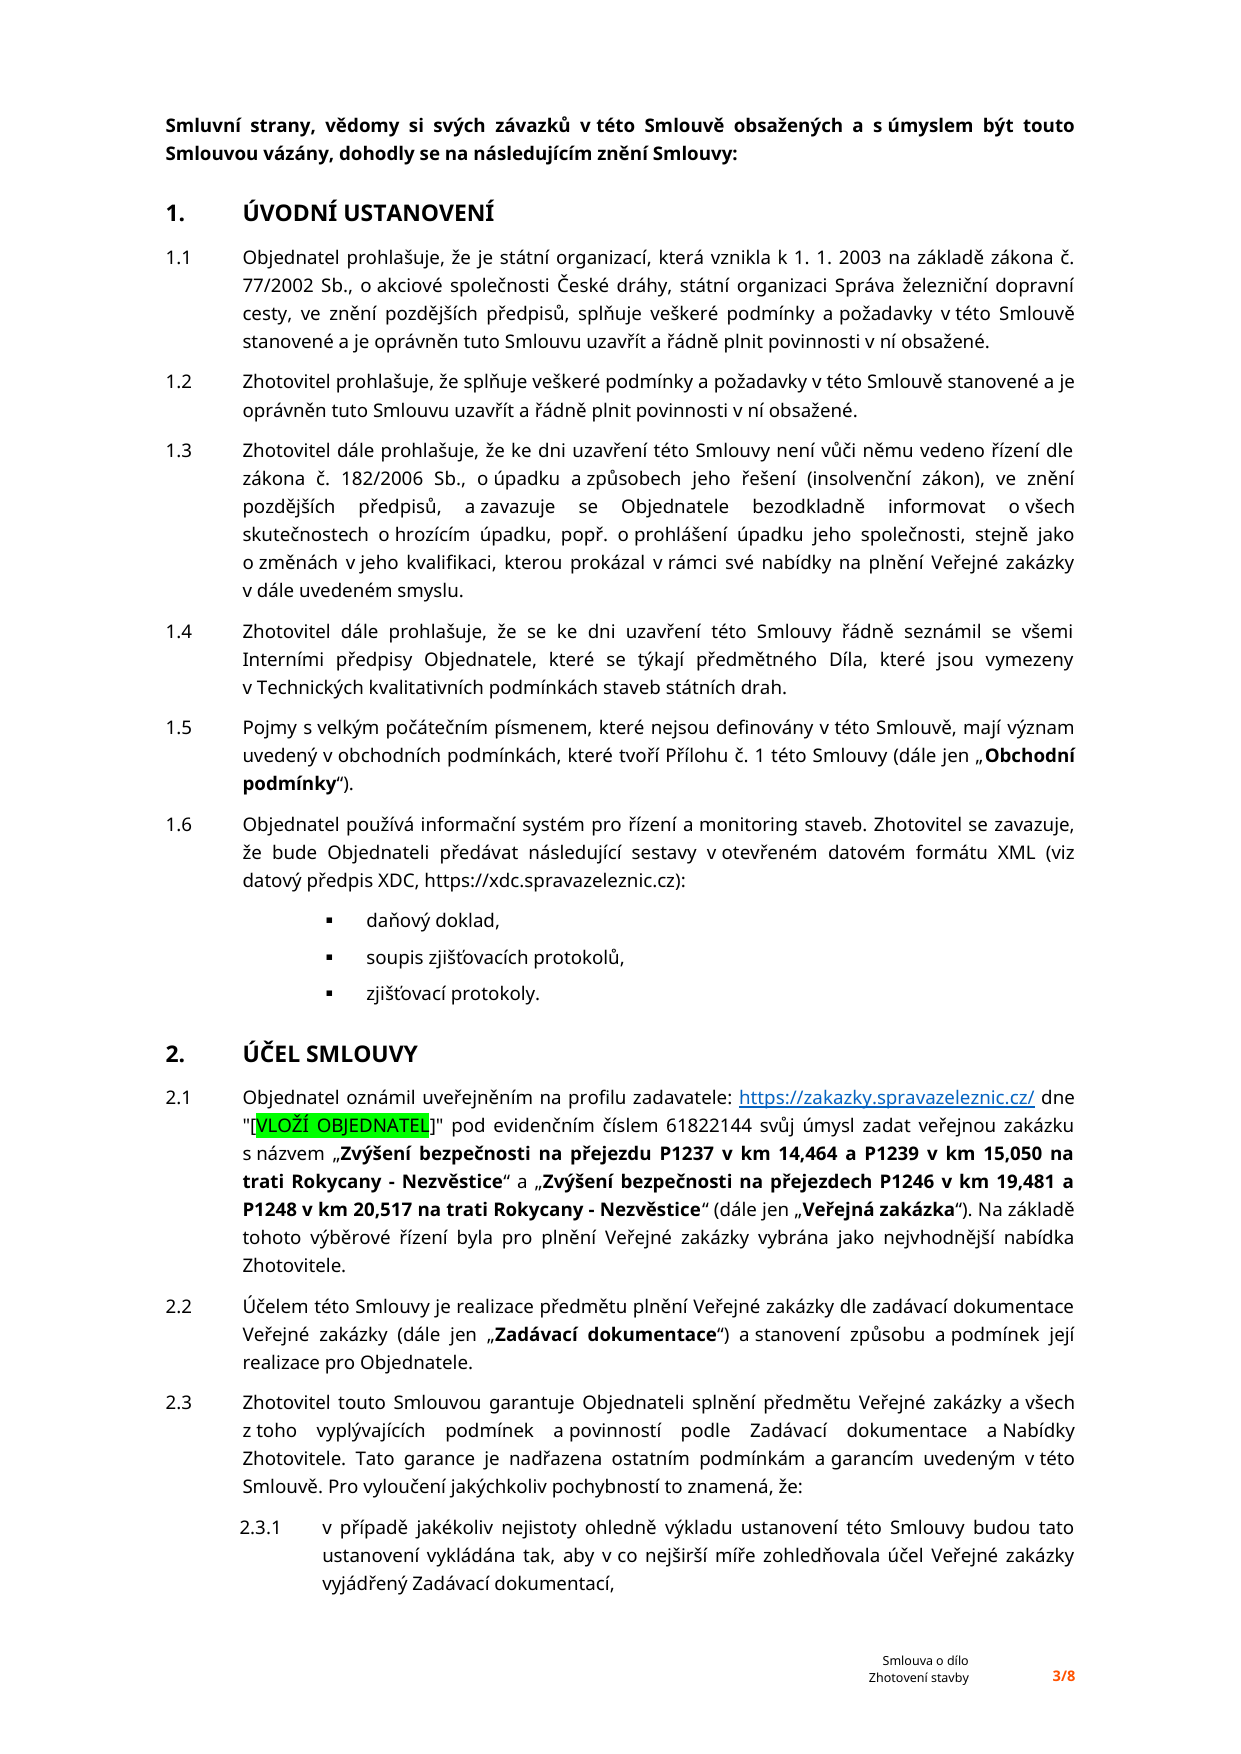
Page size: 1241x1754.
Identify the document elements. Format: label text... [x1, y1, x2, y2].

text Zhotovitel prohlašuje, že splňuje veškeré podmínky a požadavky v této Smlouvě stanovené a je oprávněn tuto Smlouvu uzavřít a řádně plnit povinnosti v ní obsažené. [165, 369, 1075, 422]
text zjišťovací protokoly. [325, 980, 1075, 1006]
text soupis zjišťovacích protokolů, [325, 944, 1075, 969]
text Pojmy s velkým počátečním písmenem, které nejsou definovány v této Smlouvě, mají význam uvedený v obchodních podmínkách, které tvoří Přílohu č. 1 této Smlouvy (dále jen „Obchodní podmínky“). [165, 714, 1075, 796]
text ÚVODNÍ USTANOVENÍ [165, 197, 1075, 229]
text Zhotovitel dále prohlašuje, že se ke dni uzavření této Smlouvy řádně seznámil se všemi Interními předpisy Objednatele, které se týkají předmětného Díla, které jsou vymezeny v Technických kvalitativních podmínkách staveb státních drah. [165, 618, 1075, 699]
text v případě jakékoliv nejistoty ohledně výkladu ustanovení této Smlouvy budou tato ustanovení vykládána tak, aby v co nejširší míře zohledňovala účel Veřejné zakázky vyjádřený Zadávací dokumentací, [239, 1514, 1075, 1596]
text Objednatel prohlašuje, že je státní organizací, která vznikla k 1. 1. 2003 na základě zákona č. 77/2002 Sb., o akciové společnosti České dráhy, státní organizaci Správa železniční dopravní cesty, ve znění pozdějších předpisů, splňuje veškeré podmínky a požadavky v této Smlouvě stanovené a je oprávněn tuto Smlouvu uzavřít a řádně plnit povinnosti v ní obsažené. [165, 244, 1075, 354]
text Objednatel používá informační systém pro řízení a monitoring staveb. Zhotovitel se zavazuje, že bude Objednateli předávat následující sestavy v otevřeném datovém formátu XML (viz datový předpis XDC, https://xdc.spravazeleznic.cz): [165, 811, 1075, 893]
text Objednatel oznámil uveřejněním na profilu zadavatele: https://zakazky.spravazeleznic.cz/ dne "[VLOŽÍ OBJEDNATEL]" pod evidenčním číslem 61822144 svůj úmysl zadat veřejnou zakázku s názvem „Zvýšení bezpečnosti na přejezdu P1237 v km 14,464 a P1239 v km 15,050 na trati Rokycany - Nezvěstice“ a „Zvýšení bezpečnosti na přejezdech P1246 v km 19,481 a P1248 v km 20,517 na trati Rokycany - Nezvěstice“ (dále jen „Veřejná zakázka“). Na základě tohoto výběrové řízení byla pro plnění Veřejné zakázky vybrána jako nejvhodnější nabídka Zhotovitele. [165, 1084, 1075, 1278]
text Zhotovitel dále prohlašuje, že ke dni uzavření této Smlouvy není vůči němu vedeno řízení dle zákona č. 182/2006 Sb., o úpadku a způsobech jeho řešení (insolvenční zákon), ve znění pozdějších předpisů, a zavazuje se Objednatele bezodkladně informovat o všech skutečnostech o hrozícím úpadku, popř. o prohlášení úpadku jeho společnosti, stejně jako o změnách v jeho kvalifikaci, kterou prokázal v rámci své nabídky na plnění Veřejné zakázky v dále uvedeném smyslu. [165, 437, 1075, 603]
text Zhotovitel touto Smlouvou garantuje Objednateli splnění předmětu Veřejné zakázky a všech z toho vyplývajících podmínek a povinností podle Zadávací dokumentace a Nabídky Zhotovitele. Tato garance je nadřazena ostatním podmínkám a garancím uvedeným v této Smlouvě. Pro vyloučení jakýchkoliv pochybností to znamená, že: [165, 1390, 1075, 1499]
text Smluvní strany, vědomy si svých závazků v této Smlouvě obsažených a s úmyslem být touto Smlouvou vázány, dohodly se na následujícím znění Smlouvy: [165, 112, 1075, 166]
text Účelem této Smlouvy je realizace předmětu plnění Veřejné zakázky dle zadávací dokumentace Veřejné zakázky (dále jen „Zadávací dokumentace“) a stanovení způsobu a podmínek její realizace pro Objednatele. [165, 1293, 1075, 1375]
text ÚČEL SMLOUVY [165, 1038, 1075, 1069]
text daňový doklad, [325, 908, 1075, 933]
